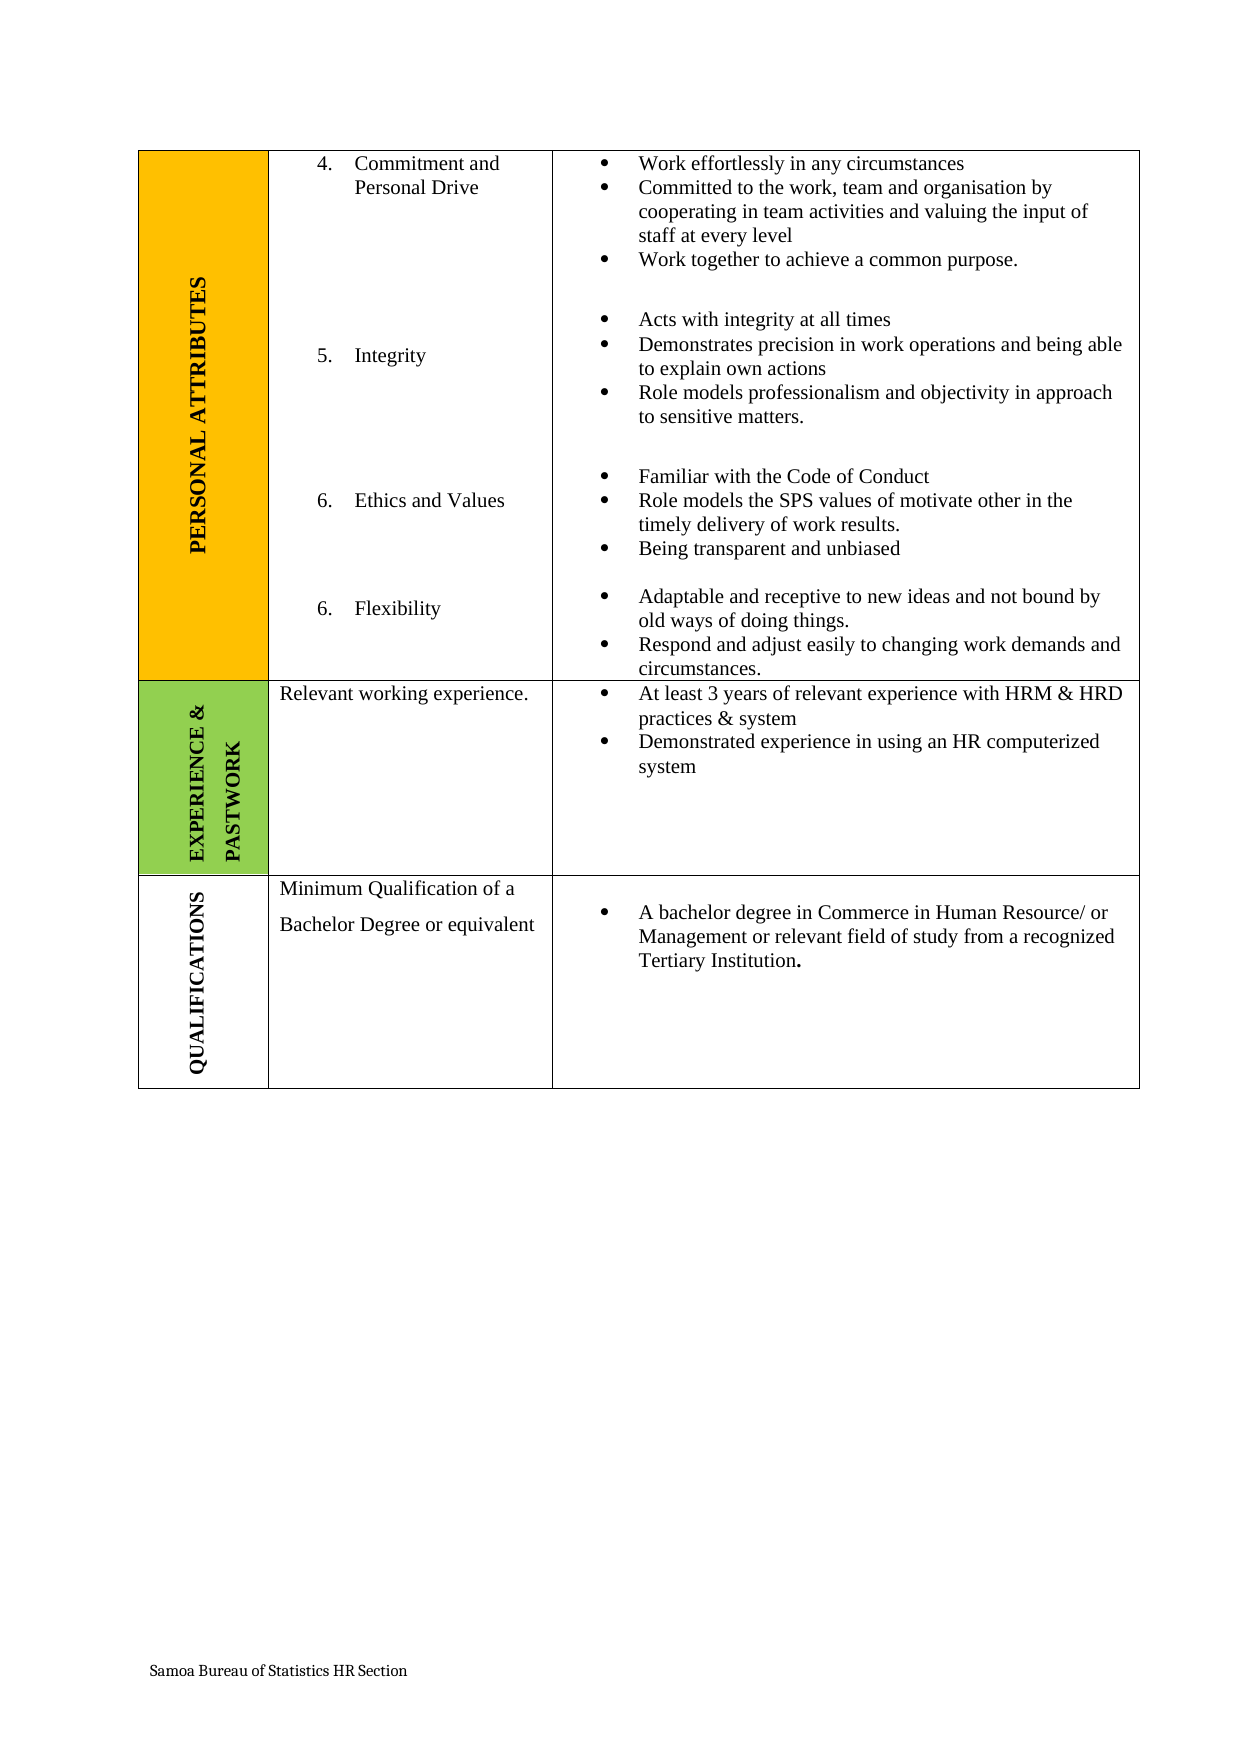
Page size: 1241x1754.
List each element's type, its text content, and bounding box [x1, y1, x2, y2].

table_cell Relevant working experience. [269, 681, 552, 874]
table_cell Work effortlessly in any circumstances Committed to the work, team and organisation by cooperating in team activities and valuing the input of staff at every level Work together to achieve a common purpose. Acts with integrity at all times Demonstrates precision in work operations and being able to explain own actions Role models professionalism and objectivity in approach to sensitive matters. Familiar with the Code of Conduct Role models the SPS values of motivate other in the timely delivery of work results. Being transparent and unbiased Adaptable and receptive to new ideas and not bound by old ways of doing things. Respond and adjust easily to changing work demands and circumstances. [553, 151, 1139, 680]
table_cell A bachelor degree in Commerce in Human Resource/ or Management or relevant field of study from a recognized Tertiary Institution. [553, 876, 1139, 1088]
table_cell EXPERIENCE & PASTWORK PERFORMANCE [139, 681, 268, 874]
table_cell At least 3 years of relevant experience with HRM & HRD practices & system Demonstrated experience in using an HR computerized system [553, 681, 1139, 874]
table_cell PERSONAL ATTRIBUTES [139, 151, 268, 680]
table_cell QUALIFICATIONS [139, 876, 268, 1088]
table_cell Minimum Qualification of a Bachelor Degree or equivalent [269, 876, 552, 1088]
table_cell Commitment and Personal Drive Integrity Ethics and Values Flexibility [269, 151, 552, 680]
